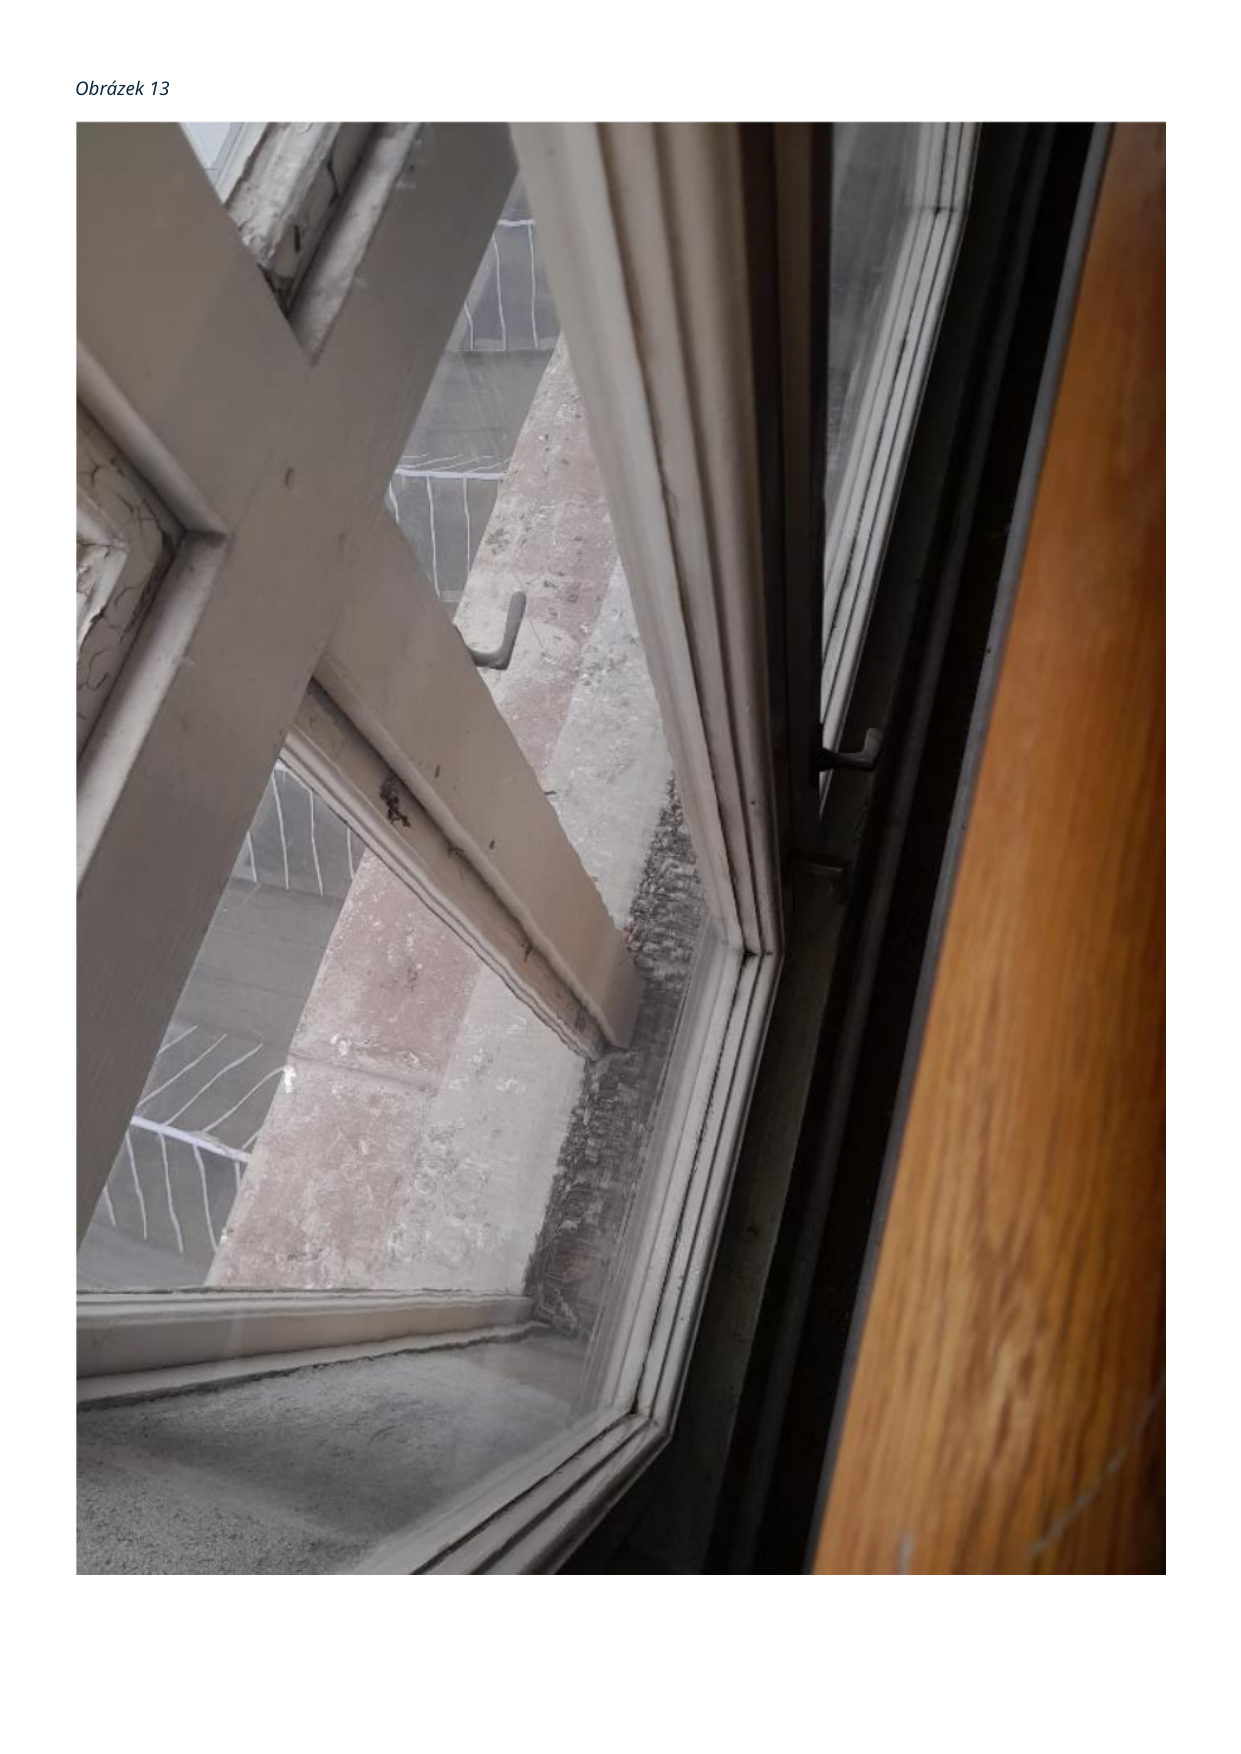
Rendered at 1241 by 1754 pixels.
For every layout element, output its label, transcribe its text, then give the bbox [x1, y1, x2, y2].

text Obrázek 13 [75, 75, 1165, 101]
picture [77, 123, 1166, 1573]
